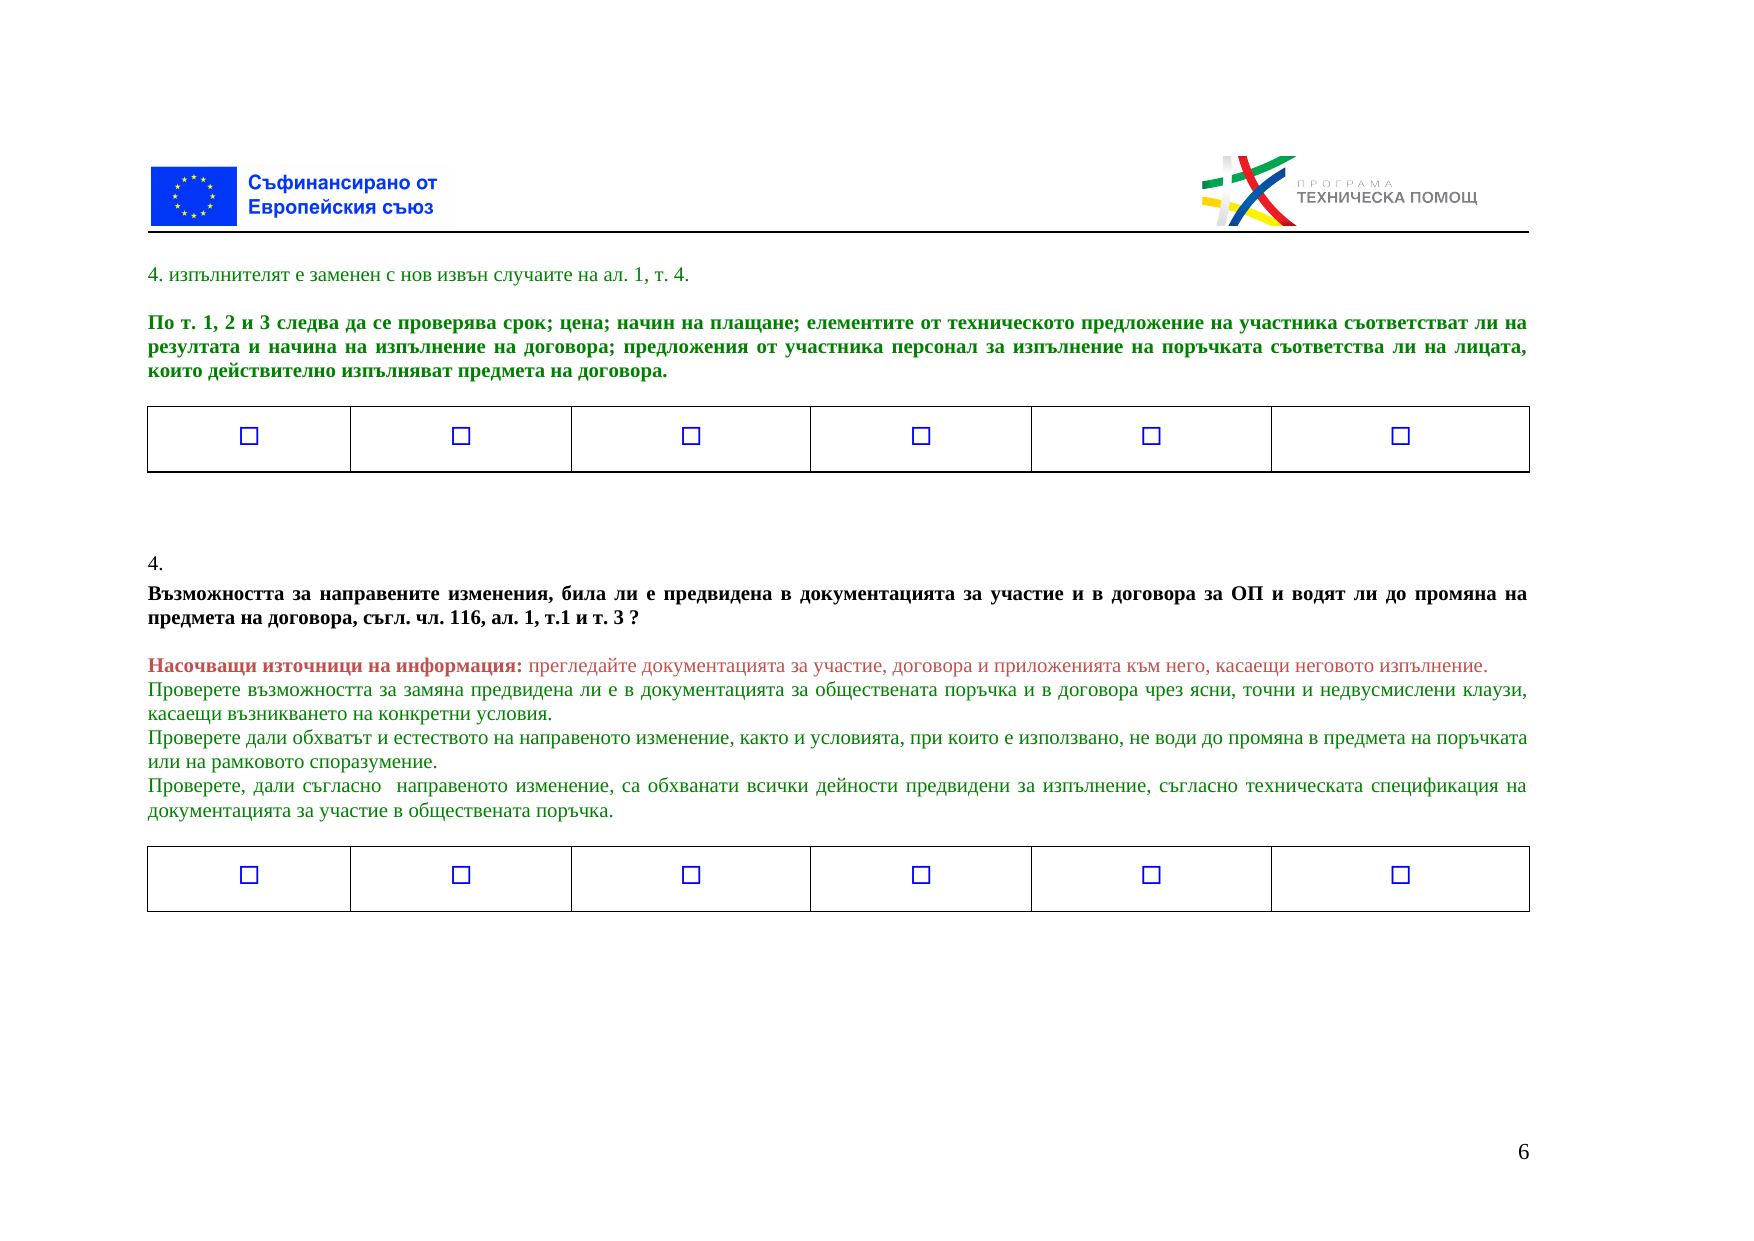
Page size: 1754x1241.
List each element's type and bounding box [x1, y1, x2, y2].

picture [1197, 141, 1483, 230]
picture [147, 163, 456, 230]
